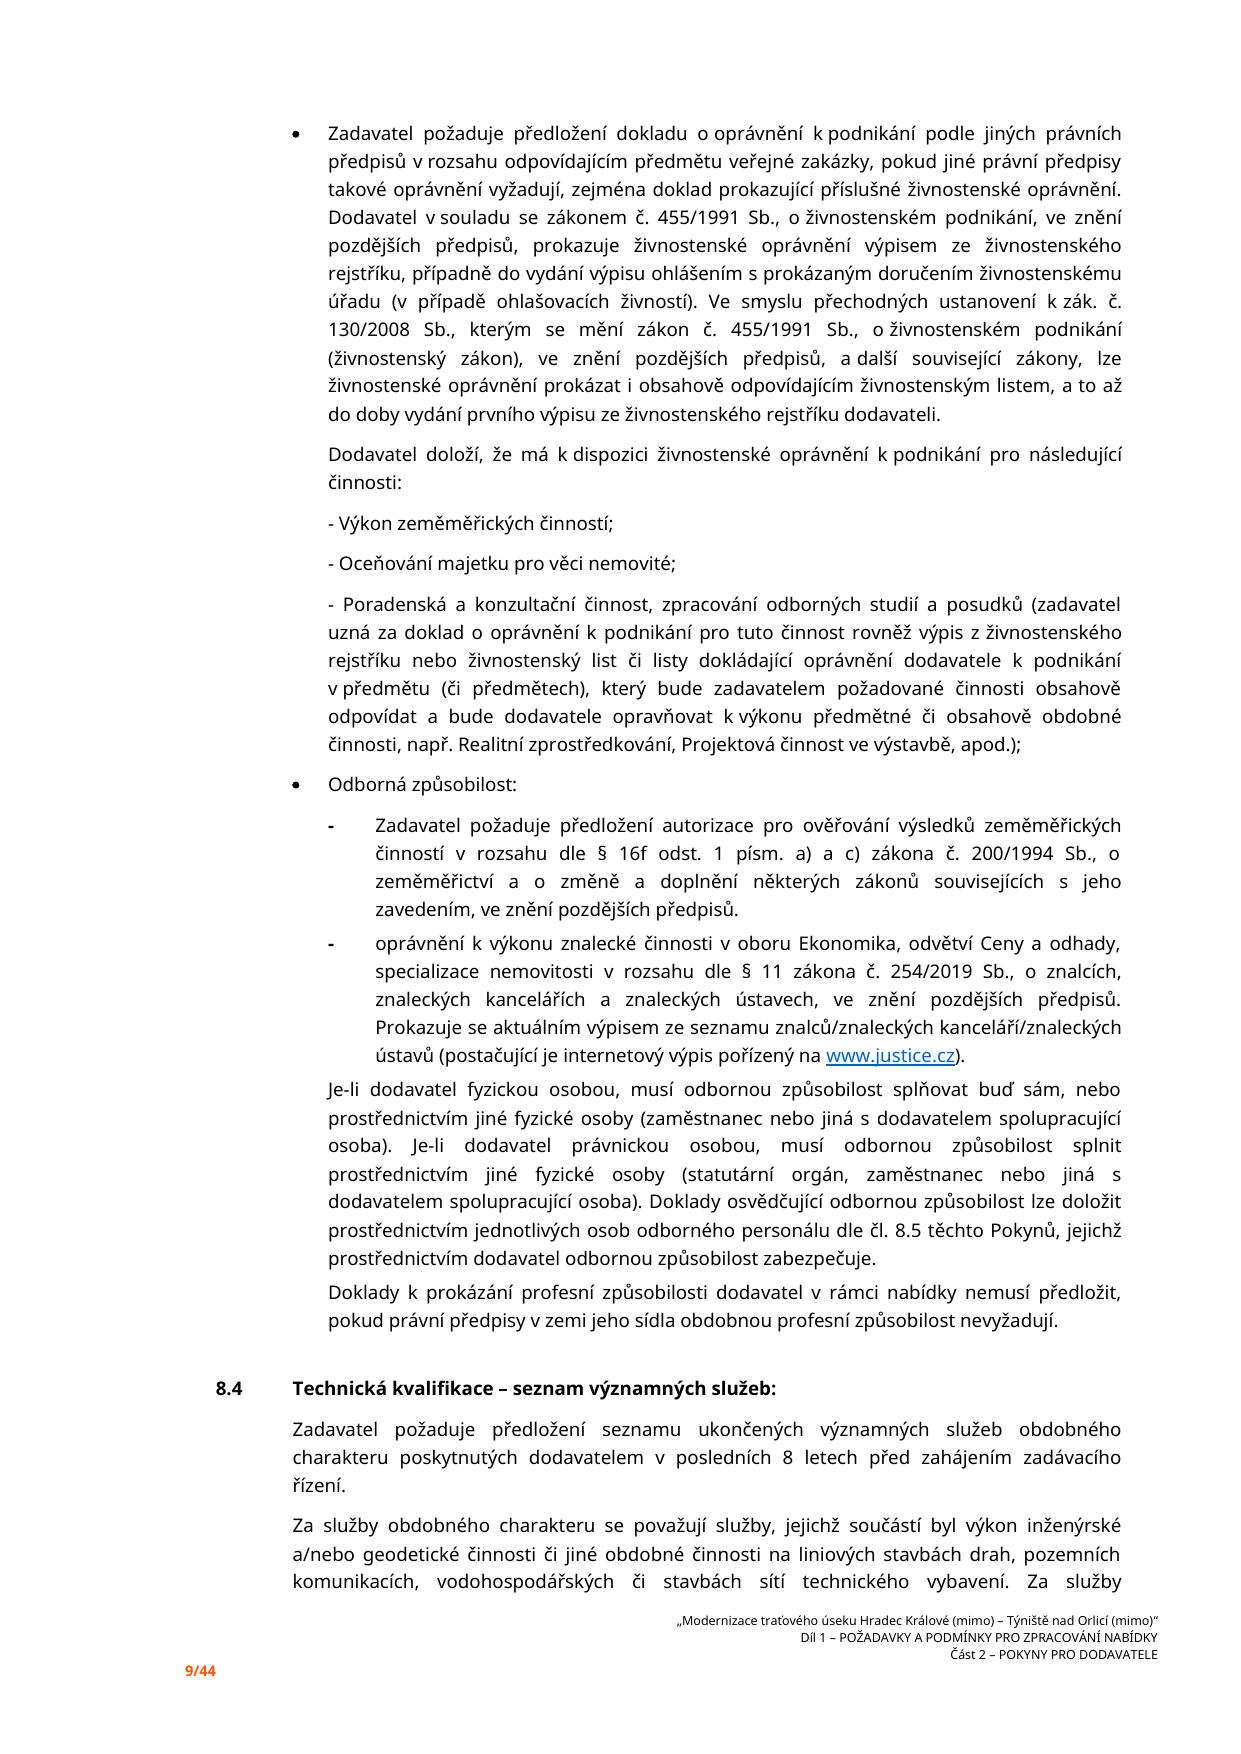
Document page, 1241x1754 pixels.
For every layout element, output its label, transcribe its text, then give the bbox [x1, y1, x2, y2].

text Dodavatel doloží, že má k dispozici živnostenské oprávnění k podnikání pro následující činnosti: [328, 441, 1122, 495]
text oprávnění k výkonu znalecké činnosti v oboru Ekonomika, odvětví Ceny a odhady, specializace nemovitosti v rozsahu dle § 11 zákona č. 254/2019 Sb., o znalcích, znaleckých kancelářích a znaleckých ústavech, ve znění pozdějších předpisů. Prokazuje se aktuálním výpisem ze seznamu znalců/znaleckých kanceláří/znaleckých ústavů (postačující je internetový výpis pořízený na www.justice.cz). [328, 930, 1122, 1068]
list Doklady k prokázání profesní způsobilosti dodavatel v rámci nabídky nemusí předložit, pokud právní předpisy v zemi jeho sídla obdobnou profesní způsobilost nevyžadují. [328, 1279, 1122, 1333]
text Zadavatel požaduje předložení seznamu ukončených významných služeb obdobného charakteru poskytnutých dodavatelem v posledních 8 letech před zahájením zadávacího řízení. [292, 1416, 1122, 1498]
text Odborná způsobilost: [292, 772, 1122, 797]
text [292, 1513, 1122, 1594]
text Technická kvalifikace – seznam významných služeb: [216, 1376, 1122, 1401]
text Zadavatel požaduje předložení autorizace pro ověřování výsledků zeměměřických činností v rozsahu dle § 16f odst. 1 písm. a) a c) zákona č. 200/1994 Sb., o zeměměřictví a o změně a doplnění některých zákonů souvisejících s jeho zavedením, ve znění pozdějších předpisů. [328, 812, 1122, 922]
text - Výkon zeměměřických činností; [328, 510, 1122, 535]
text - Poradenská a konzultační činnost, zpracování odborných studií a posudků (zadavatel uzná za doklad o oprávnění k podnikání pro tuto činnost rovněž výpis z živnostenského rejstříku nebo živnostenský list či listy dokládající oprávnění dodavatele k podnikání v předmětu (či předmětech), který bude zadavatelem požadované činnosti obsahově odpovídat a bude dodavatele opravňovat k výkonu předmětné či obsahově obdobné činnosti, např. Realitní zprostředkování, Projektová činnost ve výstavbě, apod.); [328, 591, 1122, 757]
text - Oceňování majetku pro věci nemovité; [328, 550, 1122, 576]
list Je-li dodavatel fyzickou osobou, musí odbornou způsobilost splňovat buď sám, nebo prostřednictvím jiné fyzické osoby (zaměstnanec nebo jiná s dodavatelem spolupracující osoba). Je-li dodavatel právnickou osobou, musí odbornou způsobilost splnit prostřednictvím jiné fyzické osoby (statutární orgán, zaměstnanec nebo jiná s dodavatelem spolupracující osoba). Doklady osvědčující odbornou způsobilost lze doložit prostřednictvím jednotlivých osob odborného personálu dle čl. 8.5 těchto Pokynů, jejichž prostřednictvím dodavatel odbornou způsobilost zabezpečuje. [328, 1077, 1122, 1270]
text Zadavatel požaduje předložení dokladu o oprávnění k podnikání podle jiných právních předpisů v rozsahu odpovídajícím předmětu veřejné zakázky, pokud jiné právní předpisy takové oprávnění vyžadují, zejména doklad prokazující příslušné živnostenské oprávnění. Dodavatel v souladu se zákonem č. 455/1991 Sb., o živnostenském podnikání, ve znění pozdějších předpisů, prokazuje živnostenské oprávnění výpisem ze živnostenského rejstříku, případně do vydání výpisu ohlášením s prokázaným doručením živnostenskému úřadu (v případě ohlašovacích živností). Ve smyslu přechodných ustanovení k zák. č. 130/2008 Sb., kterým se mění zákon č. 455/1991 Sb., o živnostenském podnikání (živnostenský zákon), ve znění pozdějších předpisů, a další související zákony, lze živnostenské oprávnění prokázat i obsahově odpovídajícím živnostenským listem, a to až do doby vydání prvního výpisu ze živnostenského rejstříku dodavateli. [292, 121, 1122, 426]
